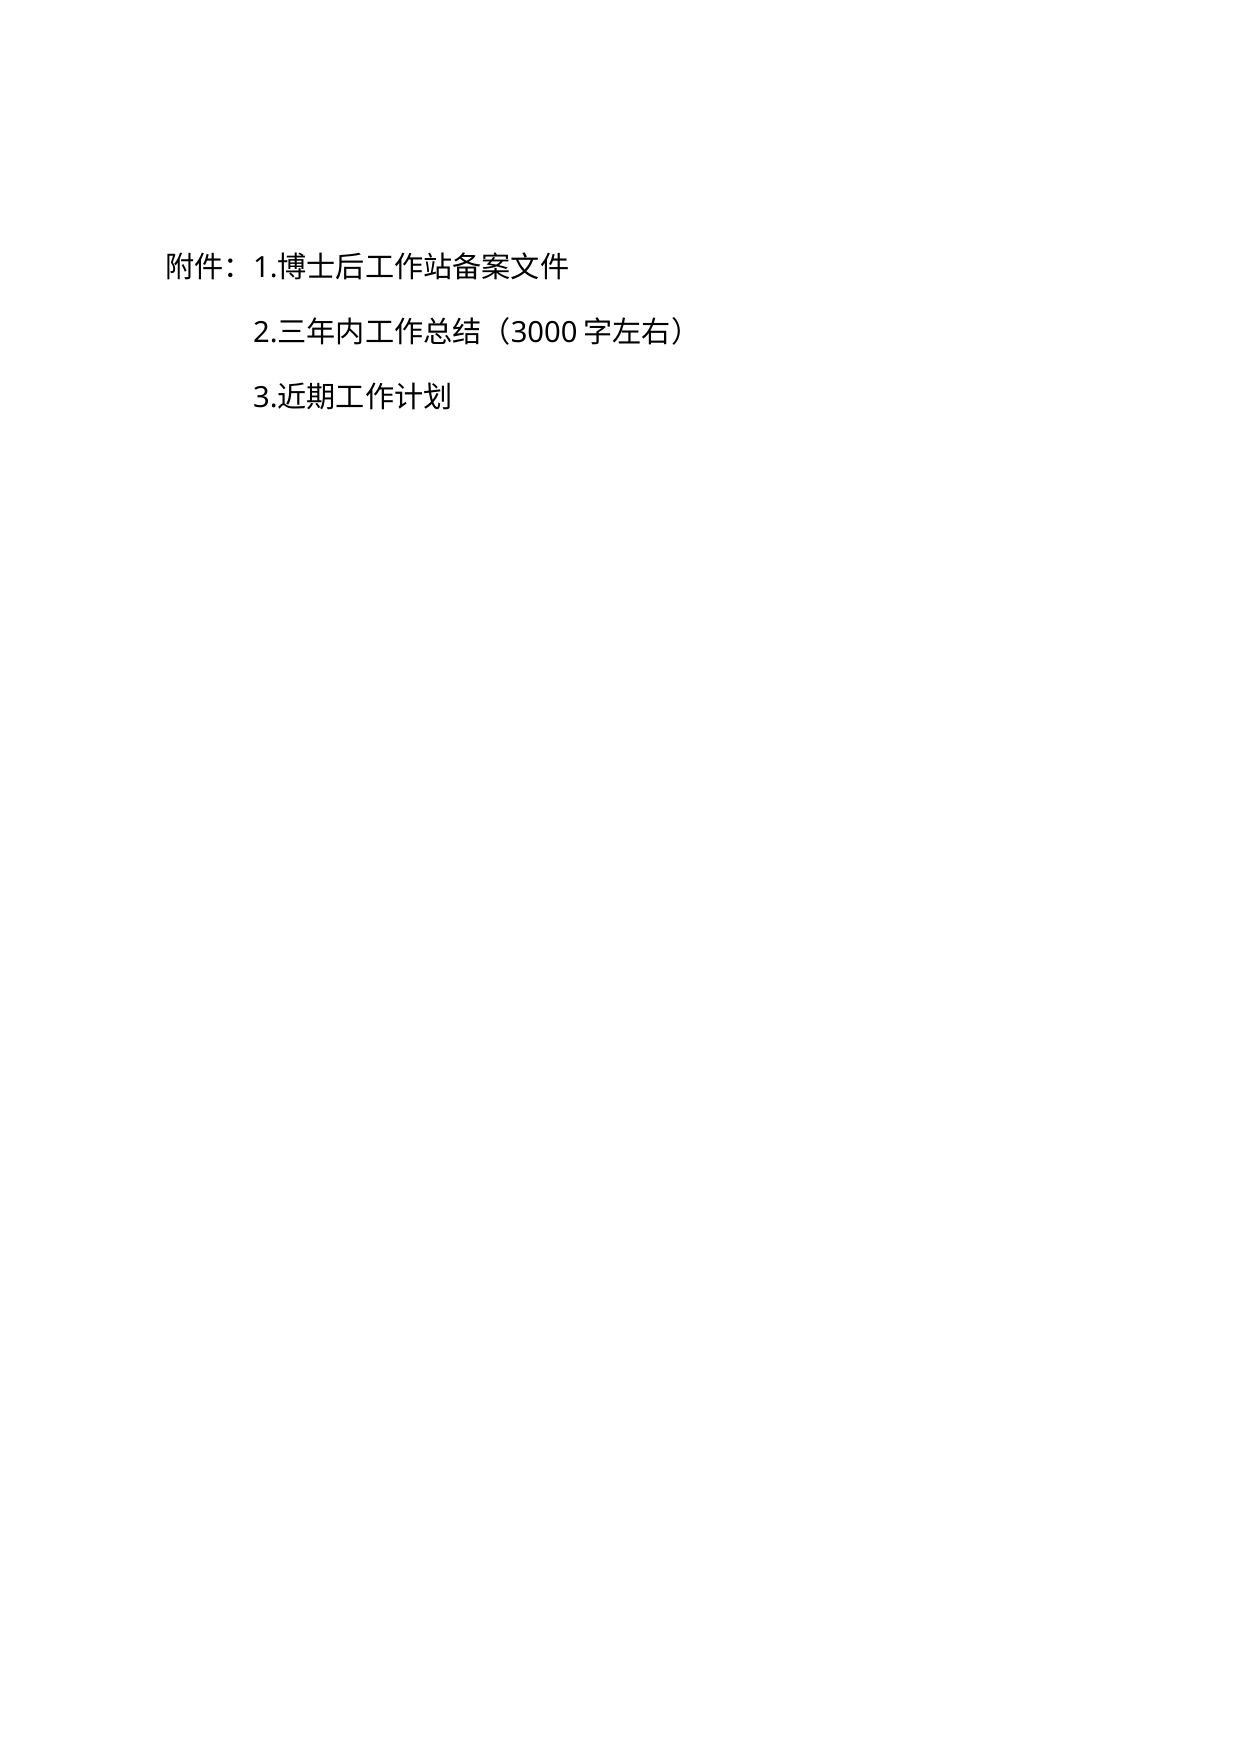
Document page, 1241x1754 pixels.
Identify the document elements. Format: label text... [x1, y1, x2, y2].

text 2.三年内工作总结（3000字左右） [165, 298, 1087, 363]
text 3.近期工作计划 [165, 363, 1087, 428]
text 附件：1.博士后工作站备案文件 [165, 233, 1087, 298]
